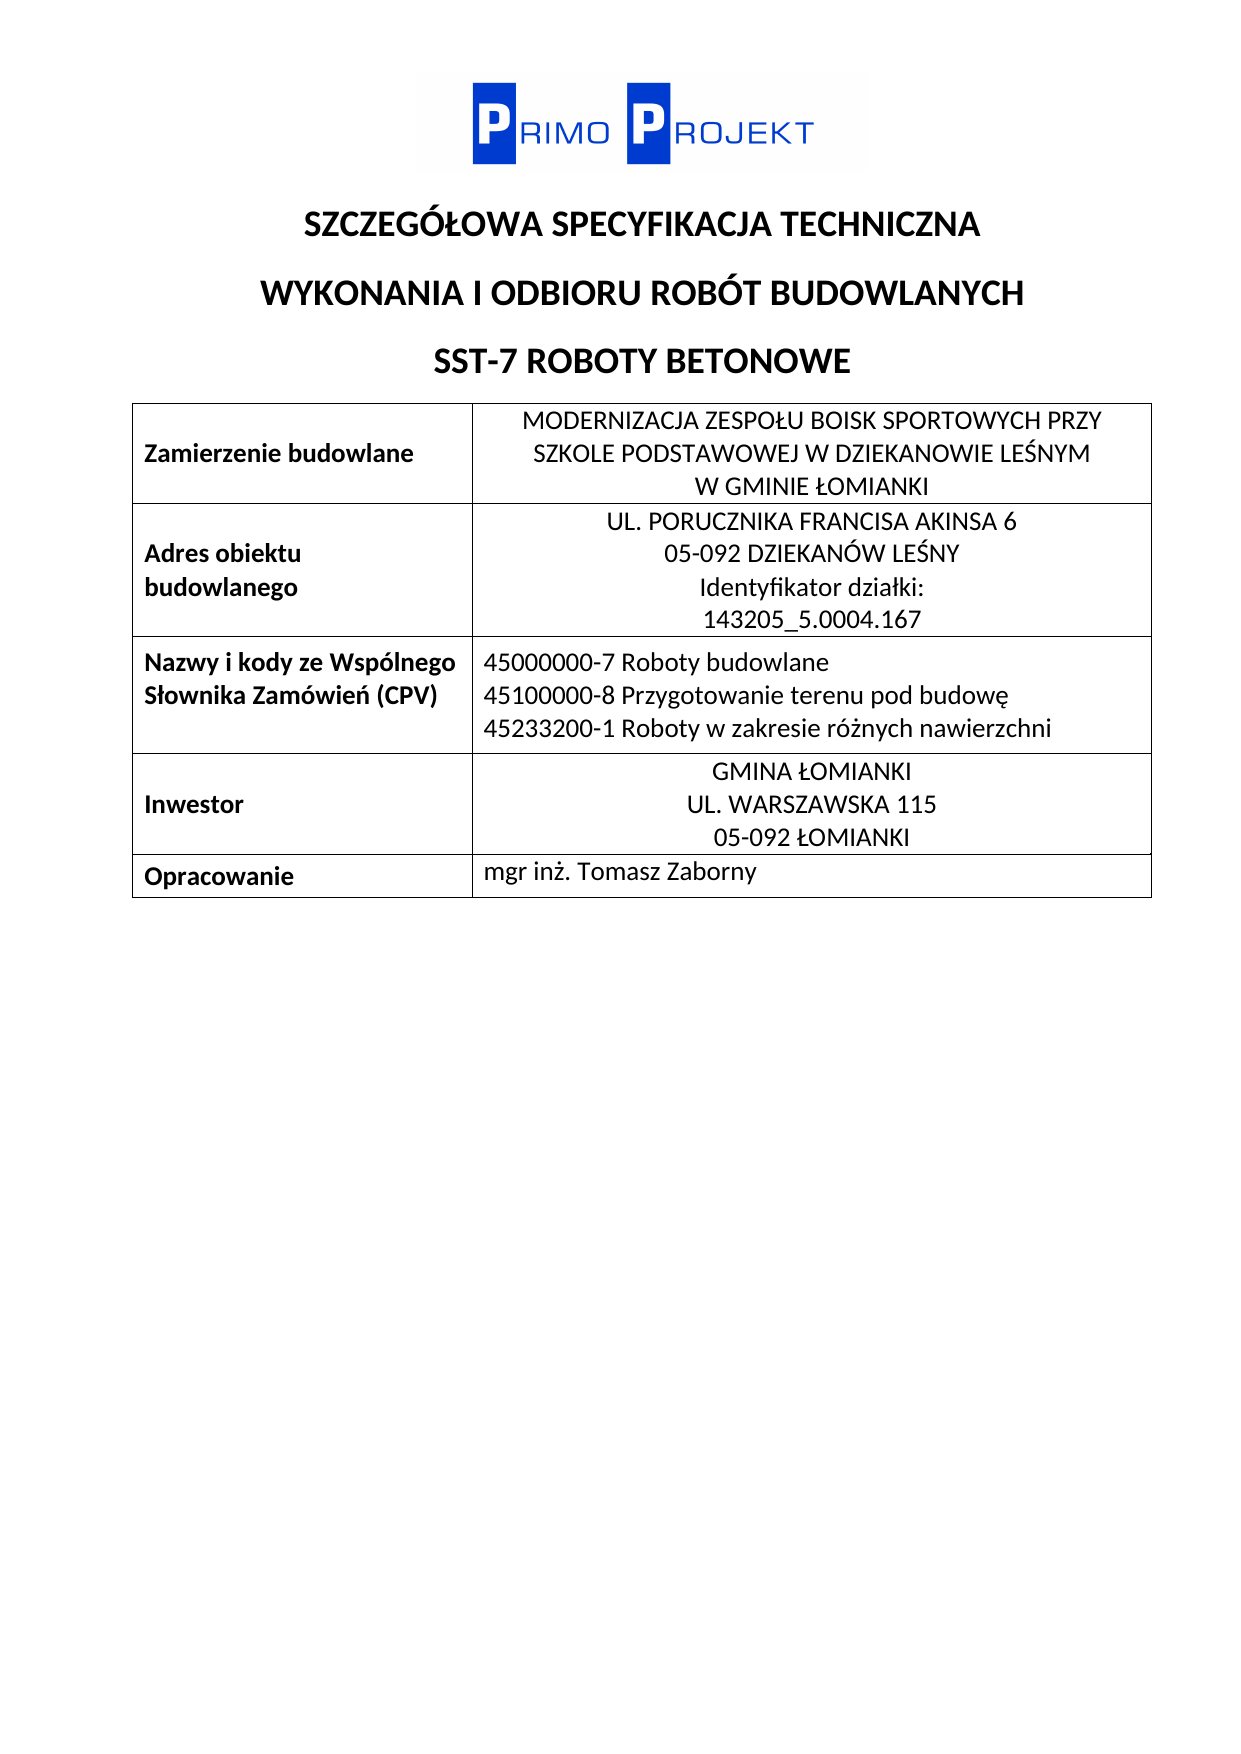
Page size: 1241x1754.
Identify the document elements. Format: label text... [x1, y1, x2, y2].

table_cell Nazwy i kody ze Wspólnego Słownika Zamówień (CPV) [133, 637, 472, 753]
picture [416, 73, 868, 172]
table_cell Adres obiektu budowlanego [133, 504, 472, 636]
table_cell UL. PORUCZNIKA FRANCISA AKINSA 6 05-092 DZIEKANÓW LEŚNY Identyfikator działki: 143205_5.0004.167 [473, 504, 1151, 636]
text SZCZEGÓŁOWA SPECYFIKACJA TECHNICZNA [148, 200, 1137, 246]
subtitle SST-7 ROBOTY BETONOWE [148, 337, 1137, 383]
table_cell Inwestor [133, 754, 472, 853]
text WYKONANIA I ODBIORU ROBÓT BUDOWLANYCH [148, 268, 1137, 314]
table_header Zamierzenie budowlane [133, 404, 472, 503]
table_cell GMINA ŁOMIANKI UL. WARSZAWSKA 115 05-092 ŁOMIANKI [473, 754, 1151, 853]
table_cell mgr inż. Tomasz Zaborny [473, 855, 1151, 897]
table_cell Opracowanie [133, 855, 472, 897]
table_cell 45000000-7 Roboty budowlane 45100000-8 Przygotowanie terenu pod budowę 45233200-1 Roboty w zakresie różnych nawierzchni [473, 637, 1151, 753]
table_header MODERNIZACJA ZESPOŁU BOISK SPORTOWYCH PRZY SZKOLE PODSTAWOWEJ W DZIEKANOWIE LEŚNYM W GMINIE ŁOMIANKI [473, 404, 1151, 503]
